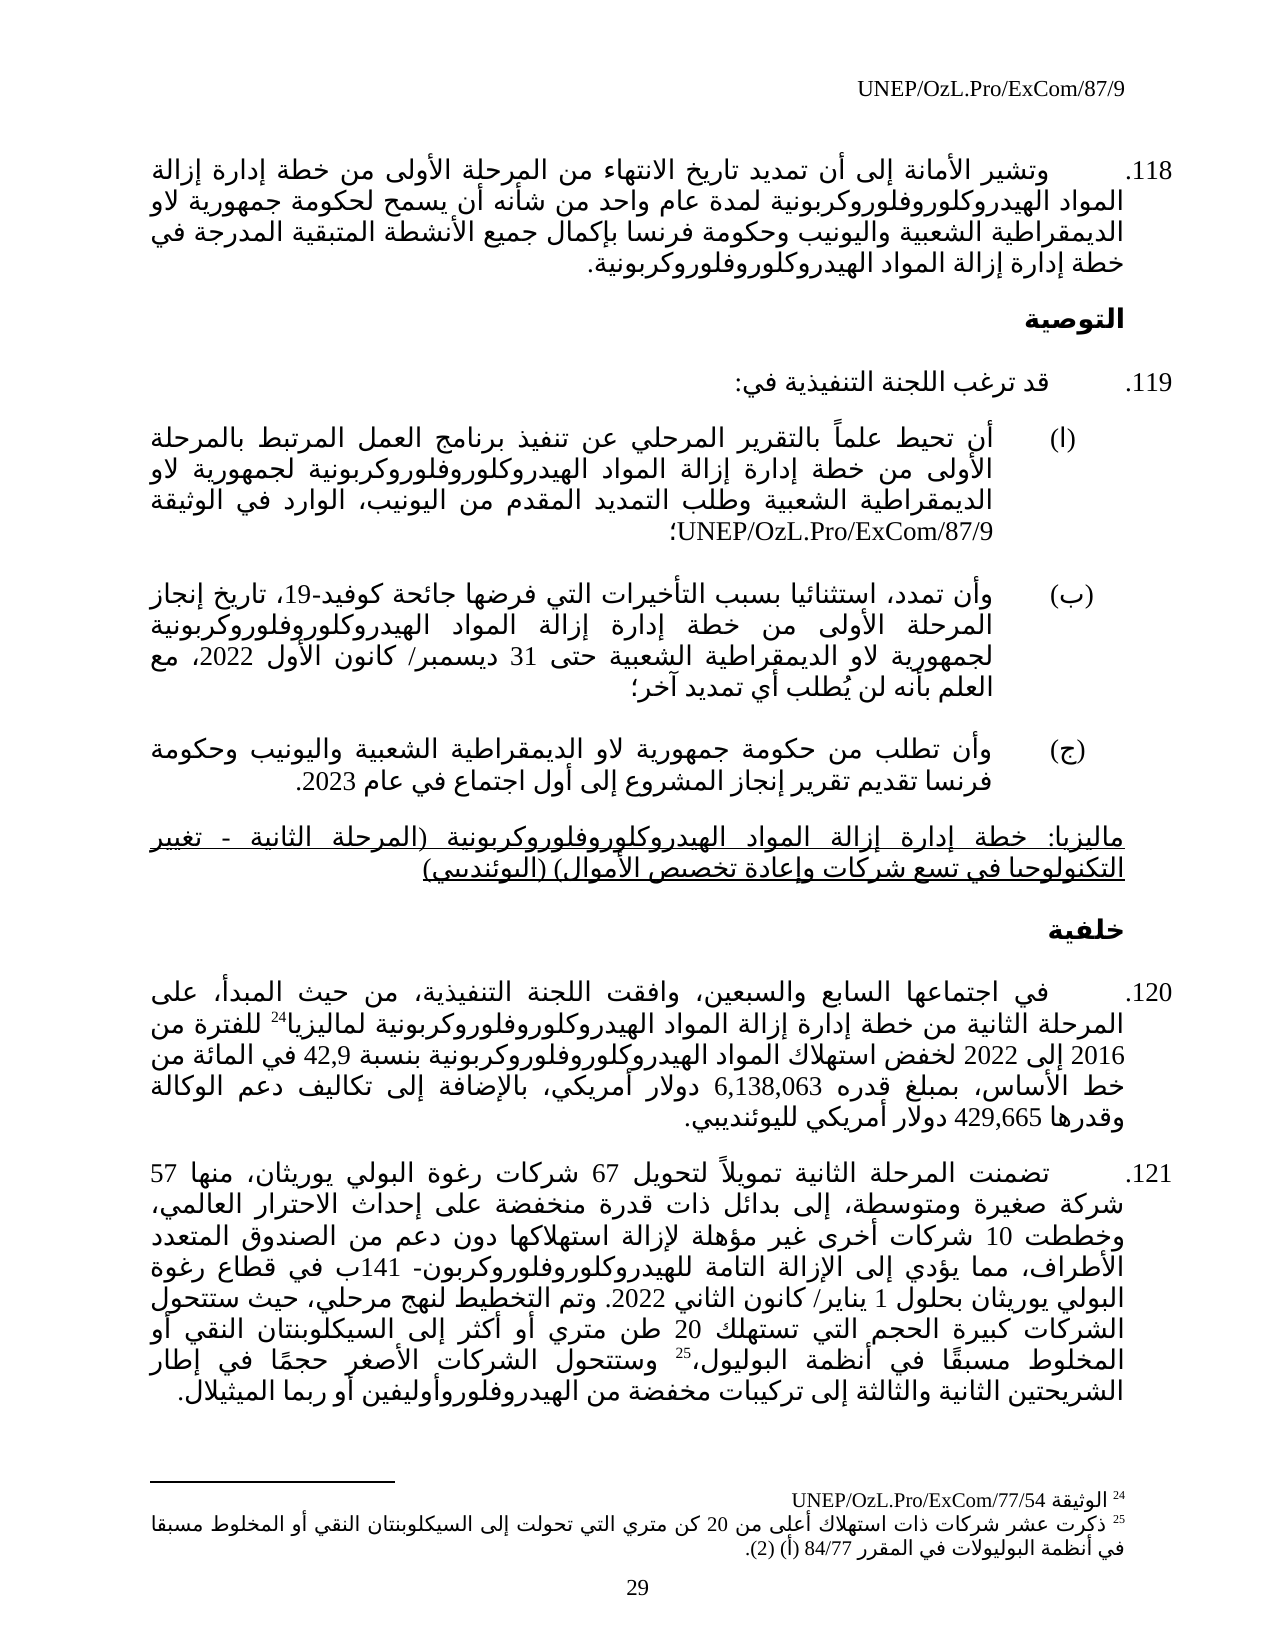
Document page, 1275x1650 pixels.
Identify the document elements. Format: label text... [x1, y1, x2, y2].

text التوصية [150, 304, 1125, 335]
text ماليزيا: خطة إدارة إزالة المواد الهيدروكلوروفلوروكربونية (المرحلة الثانية - تغيير التكنولوجيا في تسع شركات وإعادة تخصيص الأموال) (اليوئنديبي) [150, 821, 1125, 848]
subtitle تضمنت المرحلة الثانية تمويلاً لتحويل 67 شركات رغوة البولي يوريثان، منها 57 شركة صغيرة ومتوسطة، إلى بدائل ذات قدرة منخفضة على إحداث الاحترار العالمي، وخططت 10 شركات أخرى غير مؤهلة لإزالة استهلاكها دون دعم من الصندوق المتعدد الأطراف، مما يؤدي إلى الإزالة التامة للهيدروكلوروفلوروكربون- 141ب في قطاع رغوة البولي يوريثان بحلول 1 يناير/ كانون الثاني 2022. وتم التخطيط لنهج مرحلي، حيث ستتحول الشركات كبيرة الحجم التي تستهلك 20 طن متري أو أكثر إلى السيكلوبنتان النقي أو المخلوط مسبقًا في أنظمة البوليول، وستتحول الشركات الأصغر حجمًا في إطار الشريحتين الثانية والثالثة إلى تركيبات مخفضة من الهيدروفلوروأوليفين أو ربما الميثيلال. [150, 1157, 1125, 1406]
text خلفية [150, 914, 1125, 945]
subtitle في اجتماعها السابع والسبعين، وافقت اللجنة التنفيذية، من حيث المبدأ، على المرحلة الثانية من خطة إدارة إزالة المواد الهيدروكلوروفلوروكربونية لماليزيا للفترة من 2016 إلى 2022 لخفض استهلاك المواد الهيدروكلوروفلوروكربونية بنسبة 42,9 في المائة من خط الأساس، بمبلغ قدره 6,138,063 دولار أمريكي، بالإضافة إلى تكاليف دعم الوكالة وقدرها 429,665 دولار أمريكي لليوئنديبي. [150, 977, 1125, 1132]
text ماليزيا: خطة إدارة إزالة المواد الهيدروكلوروفلوروكربونية (المرحلة الثانية - تغيير التكنولوجيا في تسع شركات وإعادة تخصيص الأموال) (اليوئنديبي) [150, 849, 1125, 883]
list وأن تمدد، استثنائيا بسبب التأخيرات التي فرضها جائحة كوفيد-19، تاريخ إنجاز المرحلة الأولى من خطة إدارة إزالة المواد الهيدروكلوروفلوروكربونية لجمهورية لاو الديمقراطية الشعبية حتى 31 ديسمبر/ كانون الأول 2022، مع العلم بأنه لن يُطلب أي تمديد آخر؛ [150, 578, 1050, 702]
subtitle قد ترغب اللجنة التنفيذية في: [150, 366, 1125, 397]
subtitle وتشير الأمانة إلى أن تمديد تاريخ الانتهاء من المرحلة الأولى من خطة إدارة إزالة المواد الهيدروكلوروفلوروكربونية لمدة عام واحد من شأنه أن يسمح لحكومة جمهورية لاو الديمقراطية الشعبية واليونيب وحكومة فرنسا بإكمال جميع الأنشطة المتبقية المدرجة في خطة إدارة إزالة المواد الهيدروكلوروفلوروكربونية. [150, 154, 1125, 279]
list وأن تطلب من حكومة جمهورية لاو الديمقراطية الشعبية واليونيب وحكومة فرنسا تقديم تقرير إنجاز المشروع إلى أول اجتماع في عام 2023. [150, 733, 1050, 796]
list أن تحيط علماً بالتقرير المرحلي عن تنفيذ برنامج العمل المرتبط بالمرحلة الأولى من خطة إدارة إزالة المواد الهيدروكلوروفلوروكربونية لجمهورية لاو الديمقراطية الشعبية وطلب التمديد المقدم من اليونيب، الوارد في الوثيقة UNEP/OzL.Pro/ExCom/87/9؛ [150, 422, 1050, 547]
